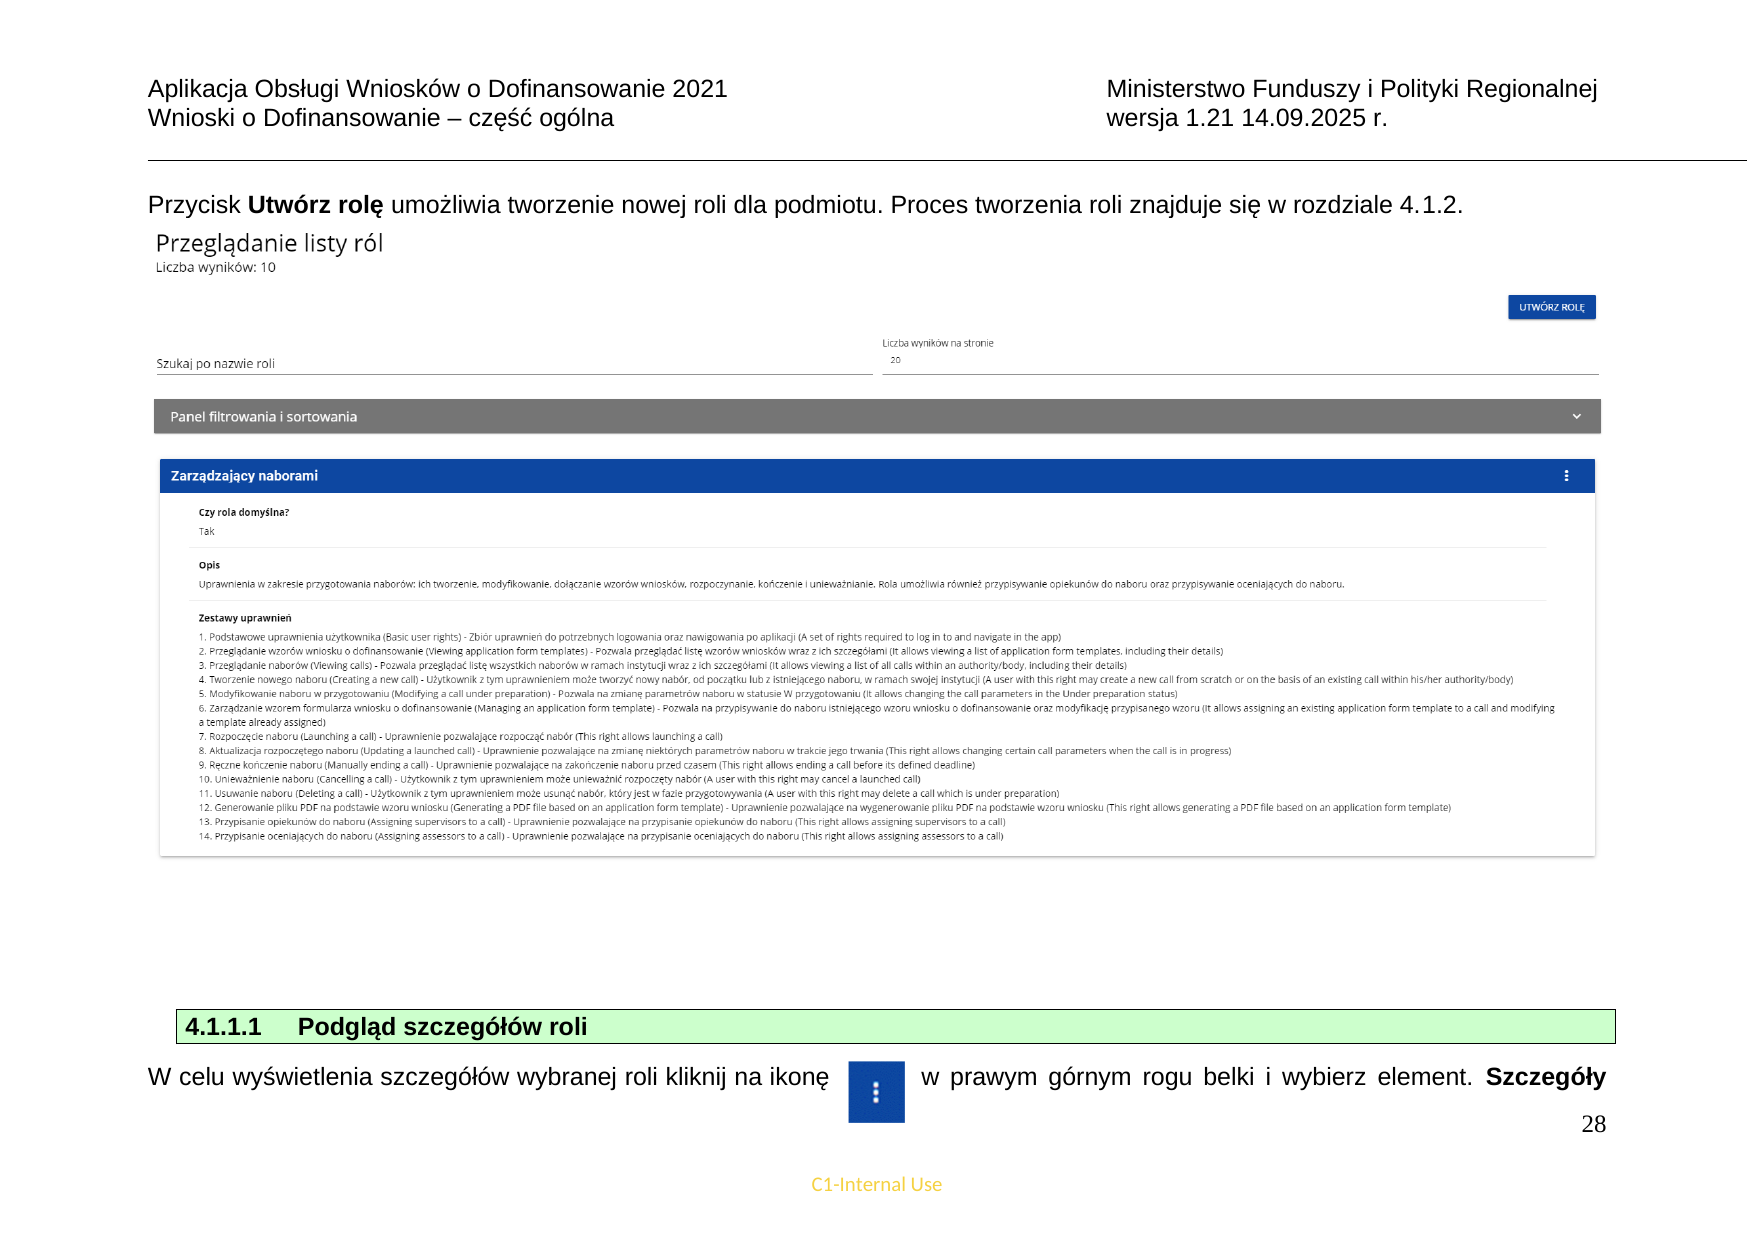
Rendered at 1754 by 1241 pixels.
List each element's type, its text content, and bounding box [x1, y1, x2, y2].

text Przycisk Utwórz rolę umożliwia tworzenie nowej roli dla podmiotu. Proces tworzenia roli znajduje się w rozdziale 4.1.2. [148, 190, 1606, 218]
picture [147, 218, 1607, 869]
text W celu wyświetlenia szczegółów wybranej roli kliknij na ikonę w prawym górnym rogu belki i wybierz element. Szczegóły roli: [148, 1062, 848, 1091]
text W celu wyświetlenia szczegółów wybranej roli kliknij na ikonę w prawym górnym rogu belki i wybierz element. Szczegóły roli: [905, 1062, 1606, 1091]
subtitle Podgląd szczegółów roli [177, 1010, 1615, 1043]
picture [849, 1062, 904, 1122]
